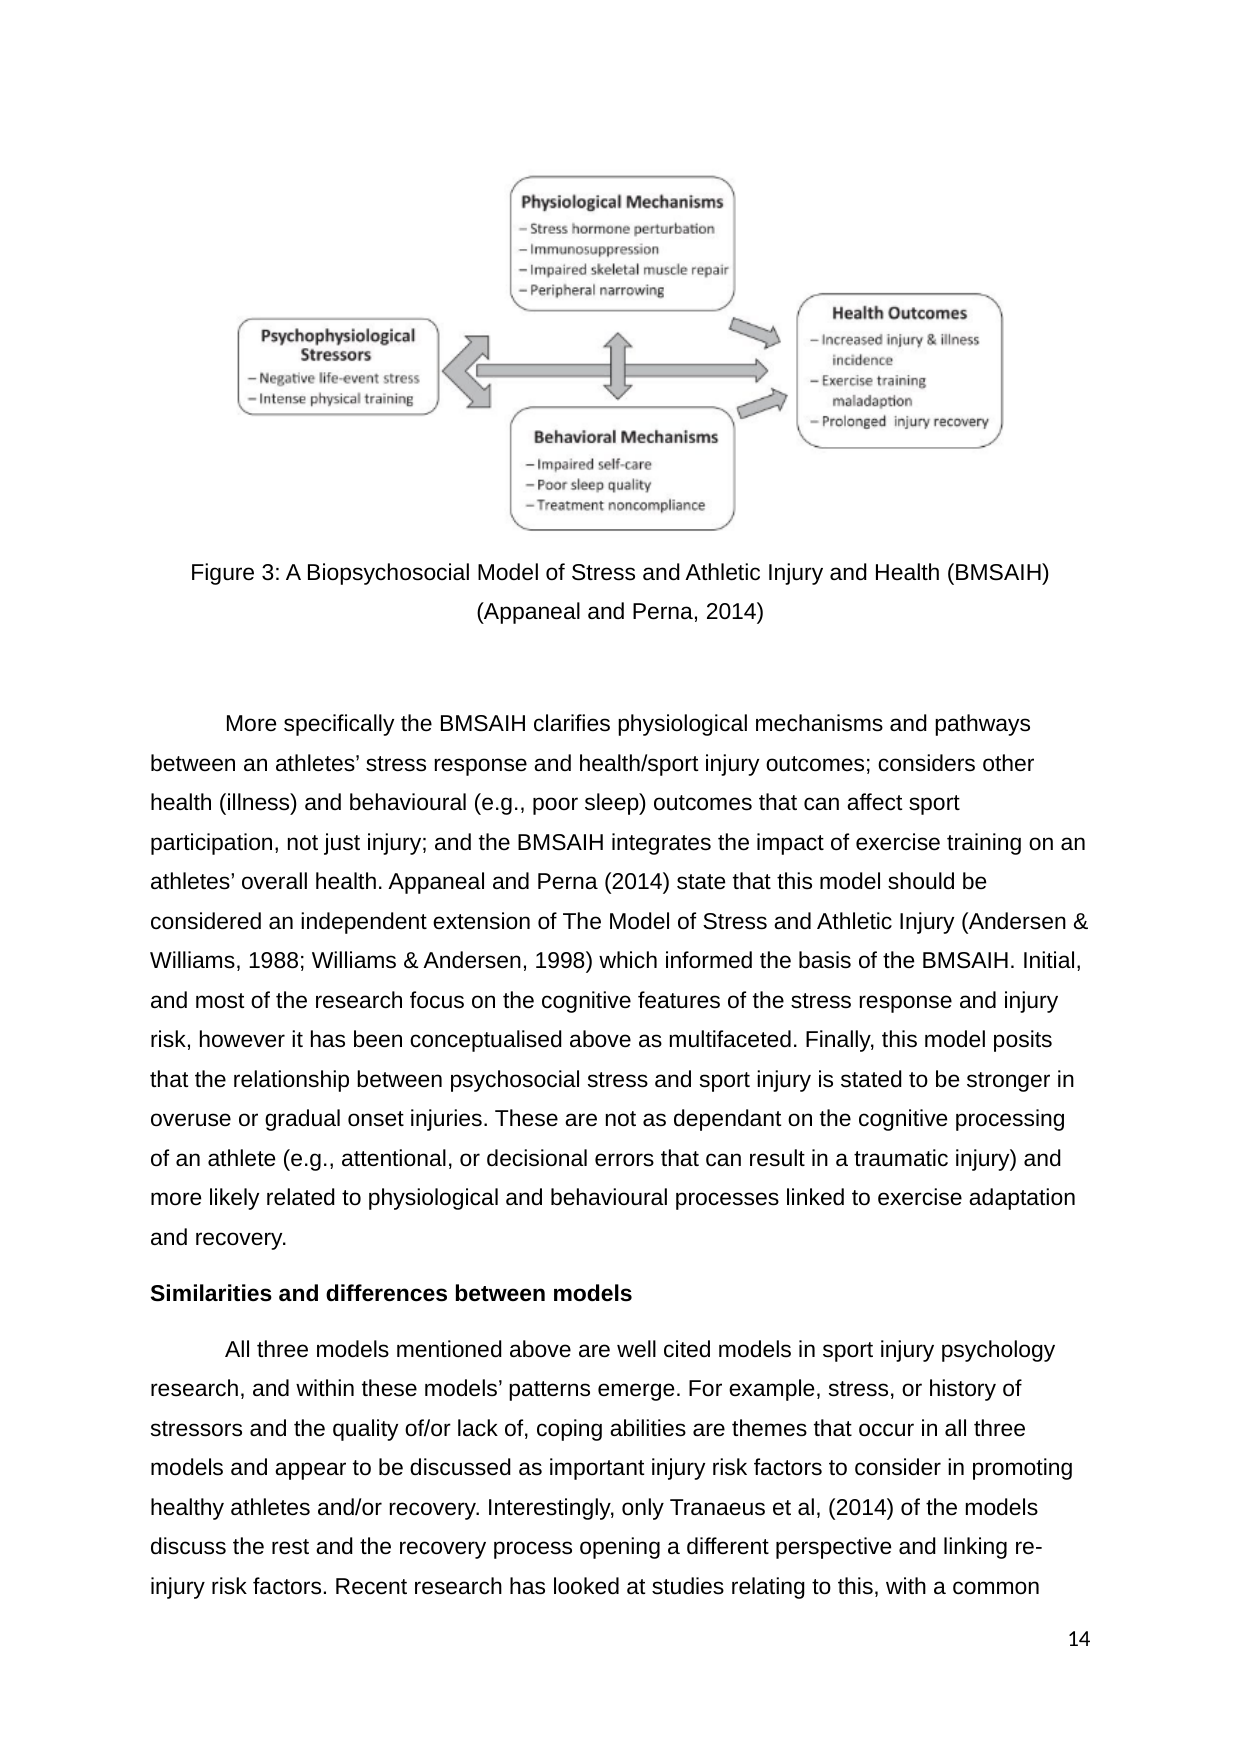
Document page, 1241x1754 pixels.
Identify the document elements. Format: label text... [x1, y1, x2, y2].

picture [173, 150, 1111, 541]
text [150, 1336, 1090, 1599]
text More specifically the BMSAIH clarifies physiological mechanisms and pathways between an athletes’ stress response and health/sport injury outcomes; considers other health (illness) and behavioural (e.g., poor sleep) outcomes that can affect sport participation, not just injury; and the BMSAIH integrates the impact of exercise training on an athletes’ overall health. Appaneal and Perna (2014) state that this model should be considered an independent extension of The Model of Stress and Athletic Injury (Andersen & Williams, 1988; Williams & Andersen, 1998) which informed the basis of the BMSAIH. Initial, and most of the research focus on the cognitive features of the stress response and injury risk, however it has been conceptualised above as multifaceted. Finally, this model posits that the relationship between psychosocial stress and sport injury is stated to be stronger in overuse or gradual onset injuries. These are not as dependant on the cognitive processing of an athlete (e.g., attentional, or decisional errors that can result in a traumatic injury) and more likely related to physiological and behavioural processes linked to exercise adaptation and recovery. [150, 710, 1090, 1250]
text Similarities and differences between models [150, 1279, 1090, 1306]
